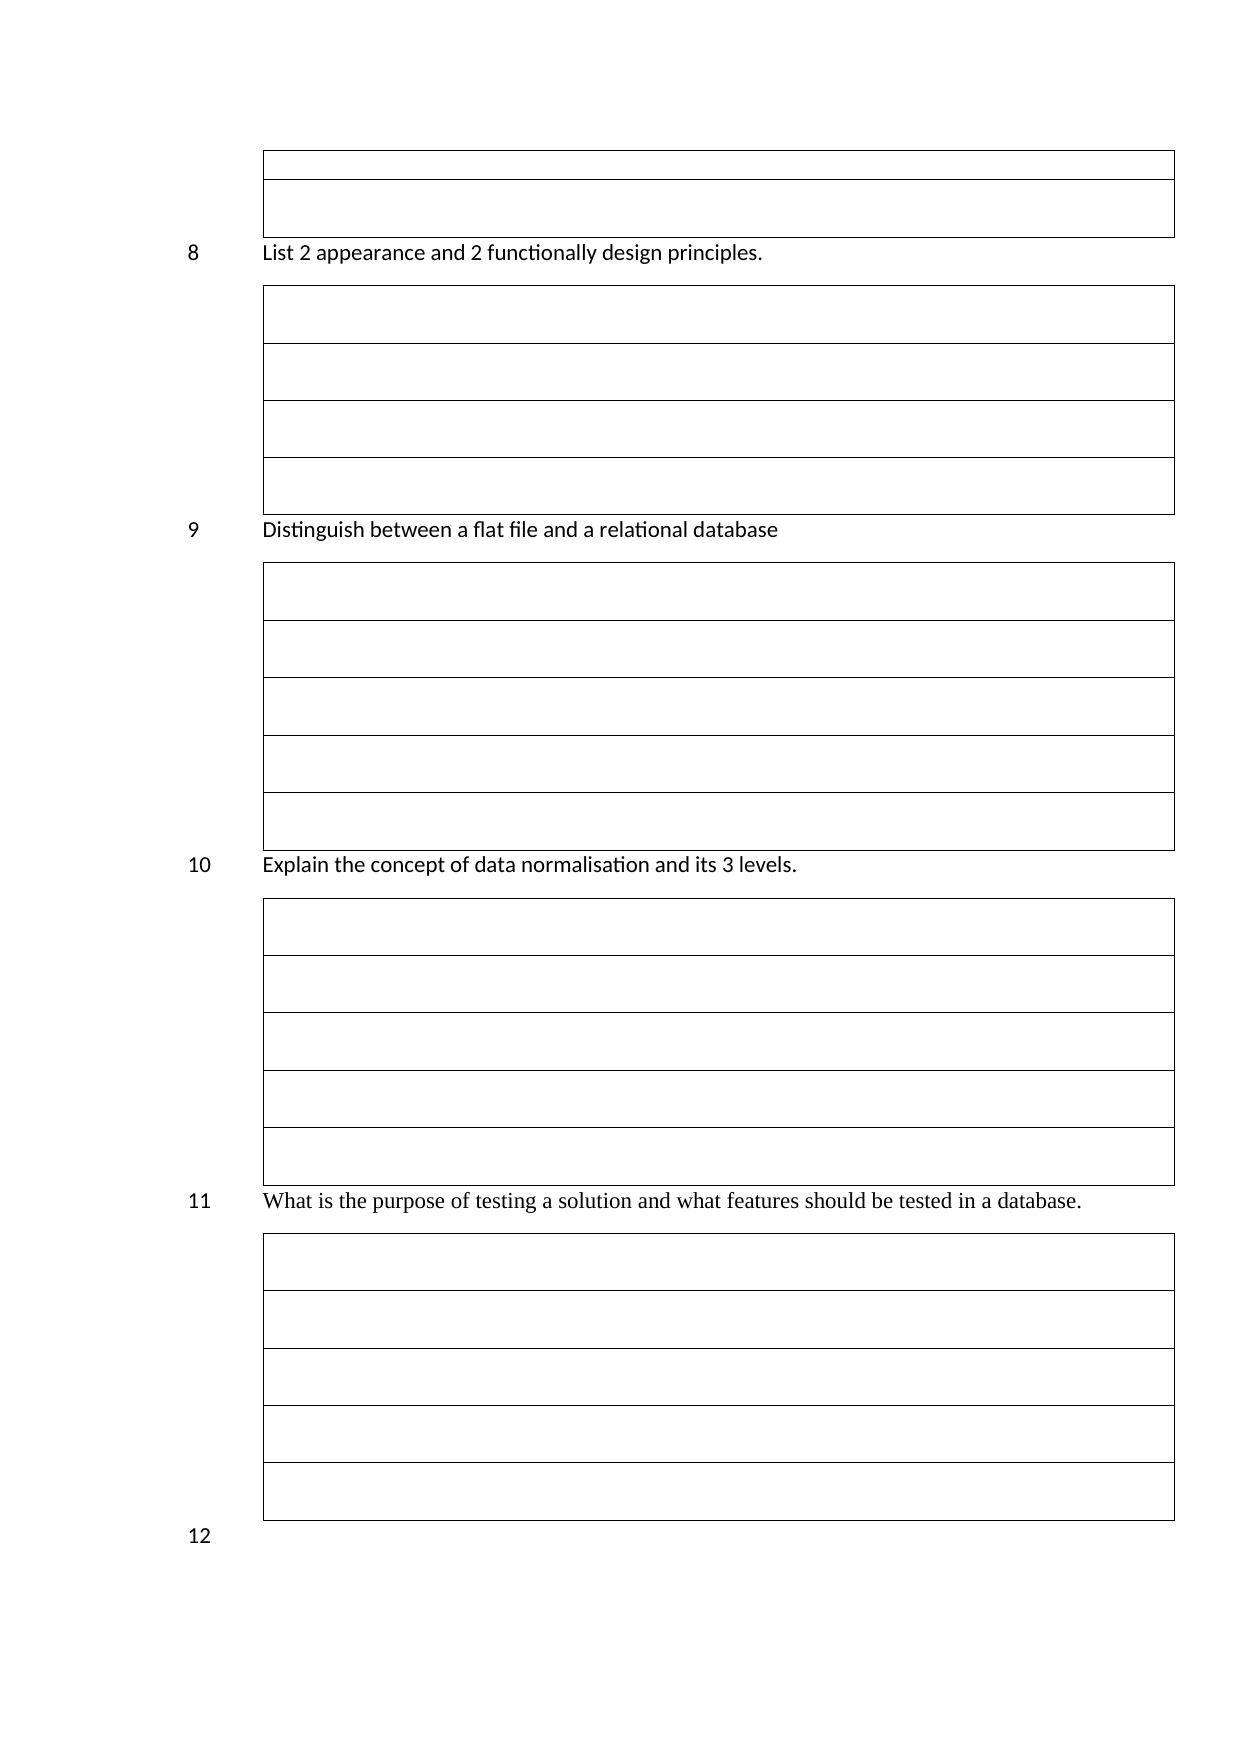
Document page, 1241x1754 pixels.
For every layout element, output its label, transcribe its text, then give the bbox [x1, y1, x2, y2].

table_cell [264, 956, 1174, 1012]
list Distinguish between a flat file and a relational database [187, 515, 1090, 543]
table_header [264, 563, 1174, 620]
table_cell [264, 180, 1174, 237]
table_cell [264, 151, 1174, 179]
table_header [264, 286, 1174, 342]
list Explain the concept of data normalisation and its 3 levels. [187, 851, 1090, 878]
table_cell [264, 1406, 1174, 1462]
table_cell [264, 1463, 1174, 1520]
table_header [264, 899, 1174, 955]
table_header [264, 1234, 1174, 1290]
table_cell [264, 736, 1174, 792]
table_cell [264, 793, 1174, 849]
table_cell [264, 401, 1174, 457]
table_cell [264, 1128, 1174, 1185]
table_cell [264, 1013, 1174, 1070]
table_cell [264, 1071, 1174, 1127]
list What is the purpose of testing a solution and what features should be tested in a database. [187, 1186, 1090, 1214]
table_cell [264, 1291, 1174, 1347]
table_cell [264, 1349, 1174, 1405]
table_cell [264, 458, 1174, 514]
list List 2 appearance and 2 functionally design principles. [187, 238, 1090, 266]
table_cell [264, 678, 1174, 735]
table_cell [264, 344, 1174, 399]
table_cell [264, 621, 1174, 677]
